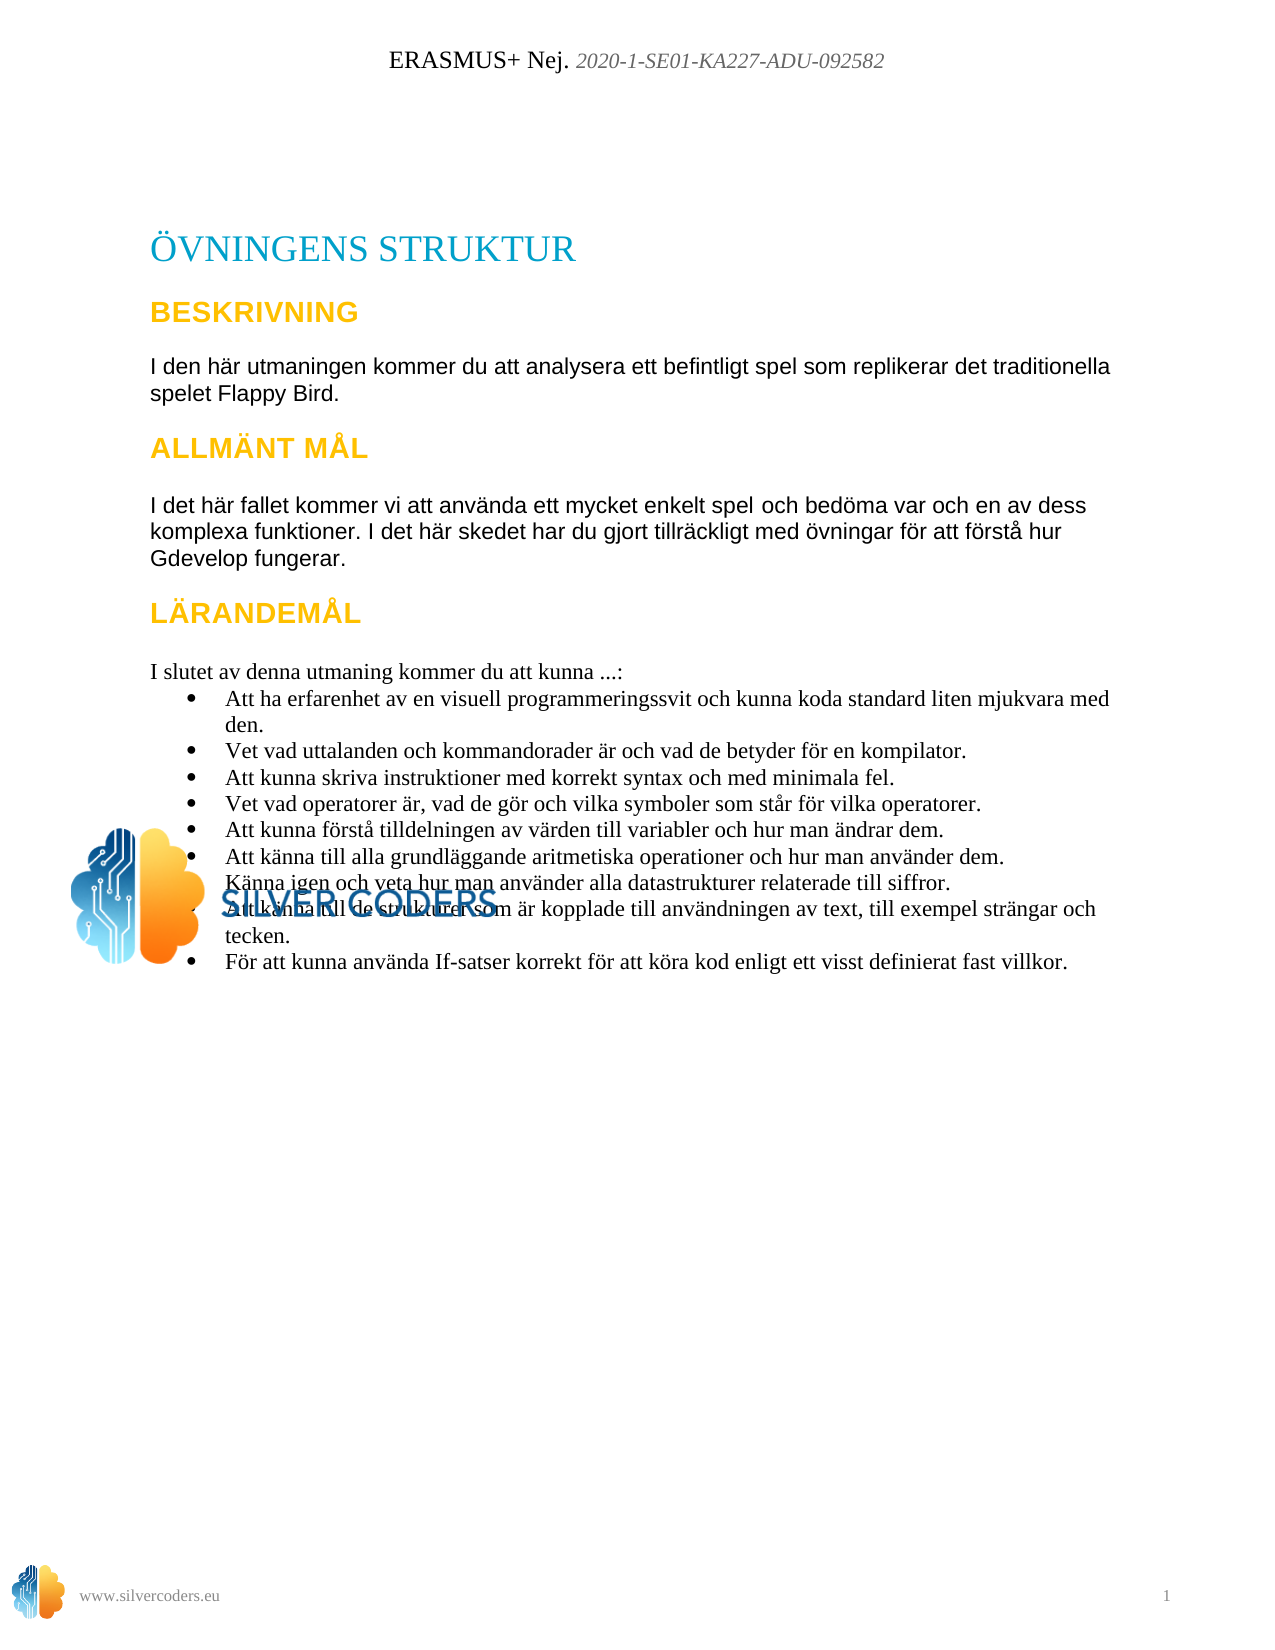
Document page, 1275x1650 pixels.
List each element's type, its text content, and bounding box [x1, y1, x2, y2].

subtitle BESKRIVNING [150, 295, 1125, 328]
subtitle LÄRANDEMÅL [150, 596, 1125, 629]
subtitle ALLMÄNT MÅL [150, 431, 1125, 464]
text ÖVNINGENS STRUKTUR [150, 227, 1125, 270]
list Vet vad operatorer är, vad de gör och vilka symboler som står för vilka operatorer. [187, 790, 1125, 816]
list För att kunna använda If-satser korrekt för att köra kod enligt ett visst definierat fast villkor. [187, 948, 1125, 974]
subtitle I den här utmaningen kommer du att analysera ett befintligt spel som replikerar det traditionella spelet Flappy Bird. [150, 353, 1125, 406]
list Att kunna förstå tilldelningen av värden till variabler och hur man ändrar dem. [187, 816, 1125, 843]
picture [11, 1565, 65, 1619]
list Att känna till de strukturer som är kopplade till användningen av text, till exempel strängar och tecken. [497, 896, 1125, 948]
list Vet vad uttalanden och kommandorader är och vad de betyder för en kompilator. [187, 737, 1125, 764]
list Att känna till alla grundläggande aritmetiska operationer och hur man använder dem. [497, 843, 1125, 869]
list Att ha erfarenhet av en visuell programmeringssvit och kunna koda standard liten mjukvara med den. [187, 685, 1125, 737]
subtitle I det här fallet kommer vi att använda ett mycket enkelt spel och bedöma var och en av dess komplexa funktioner. I det här skedet har du gjort tillräckligt med övningar för att förstå hur Gdevelop fungerar. [150, 489, 1125, 571]
text I slutet av denna utmaning kommer du att kunna ...: [150, 658, 1125, 685]
list Att kunna skriva instruktioner med korrekt syntax och med minimala fel. [187, 764, 1125, 790]
picture [71, 828, 497, 964]
list Känna igen och veta hur man använder alla datastrukturer relaterade till siffror. [497, 869, 1125, 896]
